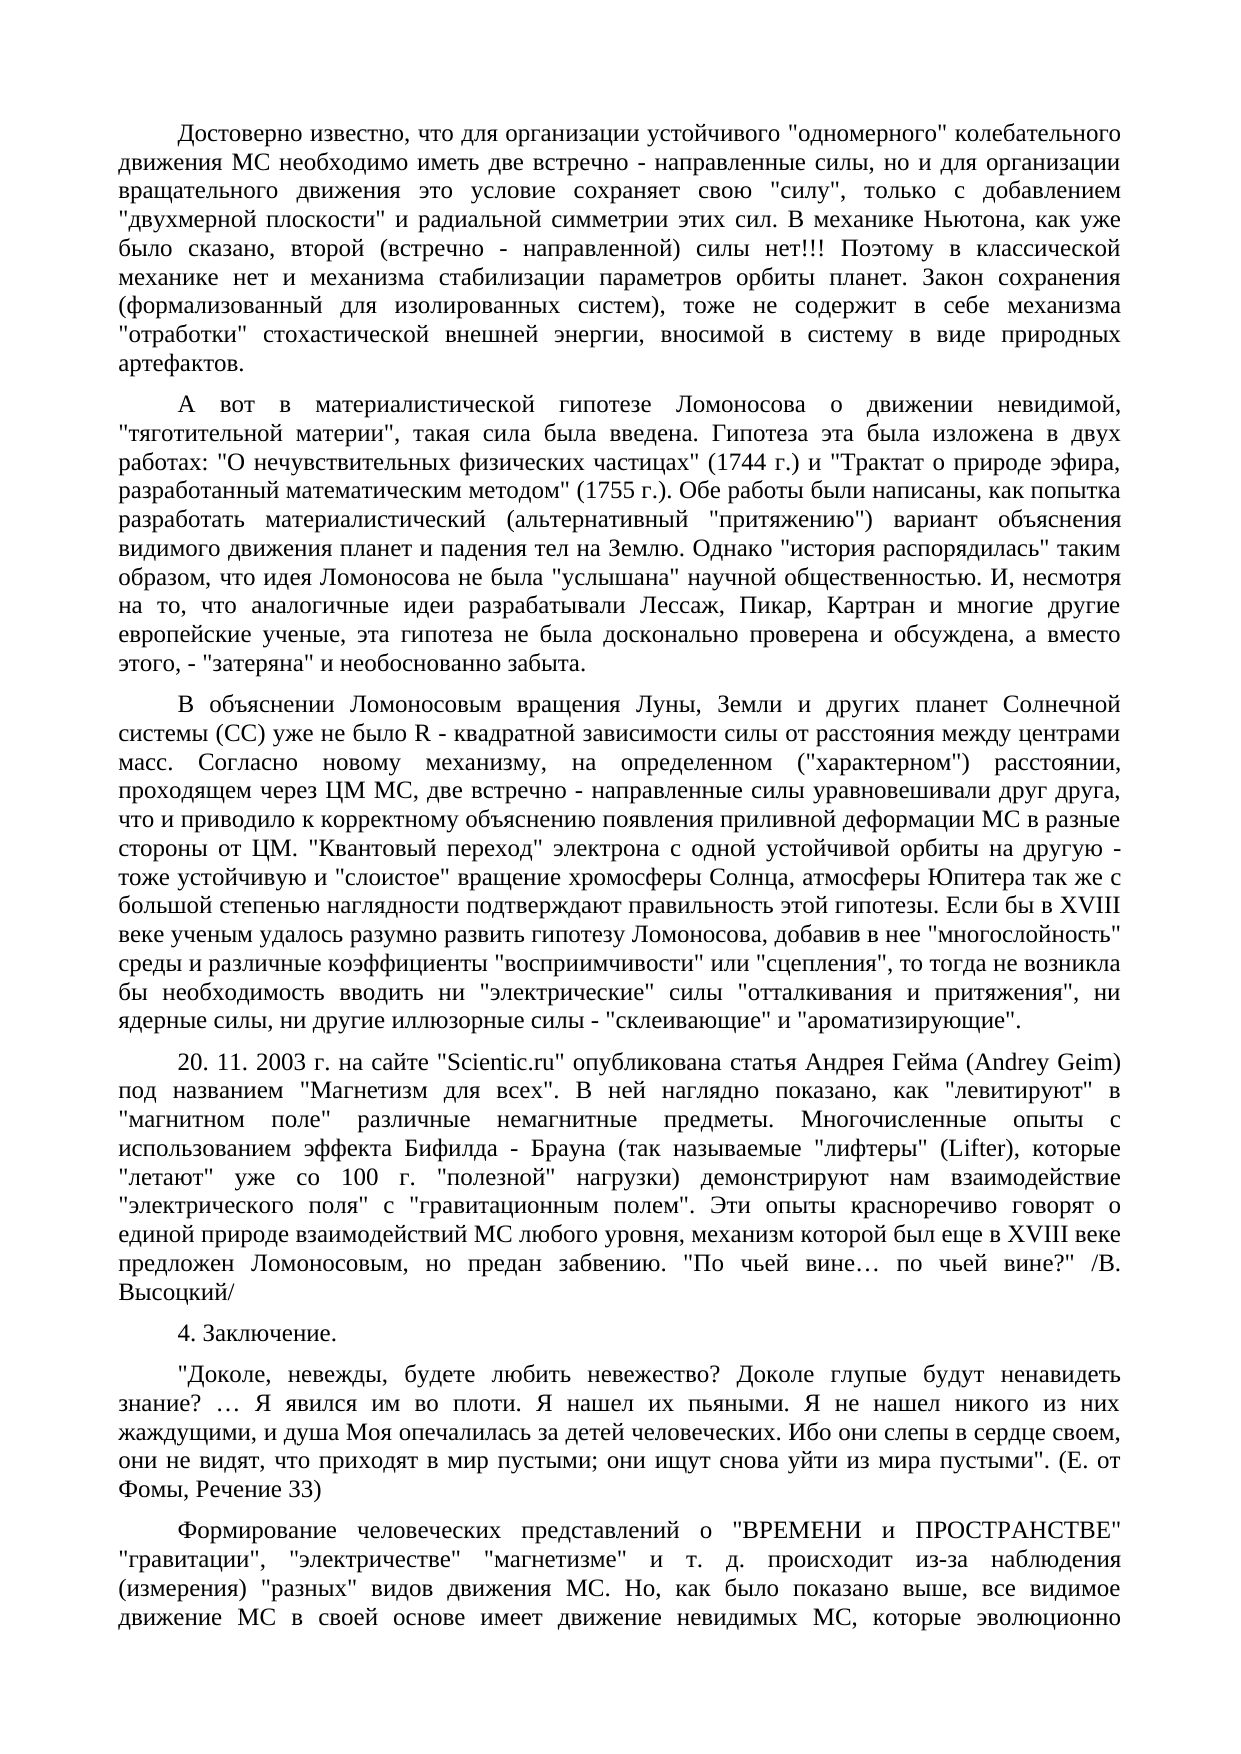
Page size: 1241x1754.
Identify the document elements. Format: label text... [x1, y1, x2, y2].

text В объяснении Ломоносовым вращения Луны, Земли и других планет Солнечной системы (СС) уже не было R - квадратной зависимости силы от расстояния между центрами масс. Согласно новому механизму, на определенном ("характерном") расстоянии, проходящем через ЦМ МС, две встречно - направленные силы уравновешивали друг друга, что и приводило к корректному объяснению появления приливной деформации МС в разные стороны от ЦМ. "Квантовый переход" электрона с одной устойчивой орбиты на другую - тоже устойчивую и "слоистое" вращение хромосферы Солнца, атмосферы Юпитера так же с большой степенью наглядности подтверждают правильность этой гипотезы. Если бы в XVIII веке ученым удалось разумно развить гипотезу Ломоносова, добавив в нее "многослойность" среды и различные коэффициенты "восприимчивости" или "сцепления", то тогда не возникла бы необходимость вводить ни "электрические" силы "отталкивания и притяжения", ни ядерные силы, ни другие иллюзорные силы - "склеивающие" и "ароматизирующие". [118, 689, 1122, 1034]
text "Доколе, невежды, будете любить невежество? Доколе глупые будут ненавидеть знание? … Я явился им во плоти. Я нашел их пьяными. Я не нашел никого из них жаждущими, и душа Моя опечалилась за детей человеческих. Ибо они слепы в сердце своем, они не видят, что приходят в мир пустыми; они ищут снова уйти из мира пустыми". (Е. от Фомы, Речение 33) [118, 1359, 1122, 1503]
text 20. 11. . на сайте "Scientic.ru" опубликована статья Андрея Гейма (Andrey Geim) под названием "Магнетизм для всех". В ней наглядно показано, как "левитируют" в "магнитном поле" различные немагнитные предметы. Многочисленные опыты с использованием эффекта Бифилда - Брауна (так называемые "лифтеры" (Lifter), которые "летают" уже со . "полезной" нагрузки) демонстрируют нам взаимодействие "электрического поля" с "гравитационным полем". Эти опыты красноречиво говорят о единой природе взаимодействий МС любого уровня, механизм которой был еще в XVIII веке предложен Ломоносовым, но предан забвению. "По чьей вине… по чьей вине?" /В. Высоцкий/ [118, 1047, 1122, 1306]
text А вот в материалистической гипотезе Ломоносова о движении невидимой, "тяготительной материи", такая сила была введена. Гипотеза эта была изложена в двух работах: "О нечувствительных физических частицах" (.) и "Трактат о природе эфира, разработанный математическим методом" (.). Обе работы были написаны, как попытка разработать материалистический (альтернативный "притяжению") вариант объяснения видимого движения планет и падения тел на Землю. Однако "история распорядилась" таким образом, что идея Ломоносова не была "услышана" научной общественностью. И, несмотря на то, что аналогичные идеи разрабатывали Лессаж, Пикар, Картран и многие другие европейские ученые, эта гипотеза не была досконально проверена и обсуждена, а вместо этого, - "затеряна" и необоснованно забыта. [118, 389, 1122, 677]
text Достоверно известно, что для организации устойчивого "одномерного" колебательного движения МС необходимо иметь две встречно - направленные силы, но и для организации вращательного движения это условие сохраняет свою "силу", только с добавлением "двухмерной плоскости" и радиальной симметрии этих сил. В механике Ньютона, как уже было сказано, второй (встречно - направленной) силы нет!!! Поэтому в классической механике нет и механизма стабилизации параметров орбиты планет. Закон сохранения (формализованный для изолированных систем), тоже не содержит в себе механизма "отработки" стохастической внешней энергии, вносимой в систему в виде природных артефактов. [118, 118, 1122, 377]
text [118, 1516, 1122, 1631]
text 4. Заключение. [118, 1318, 1122, 1347]
